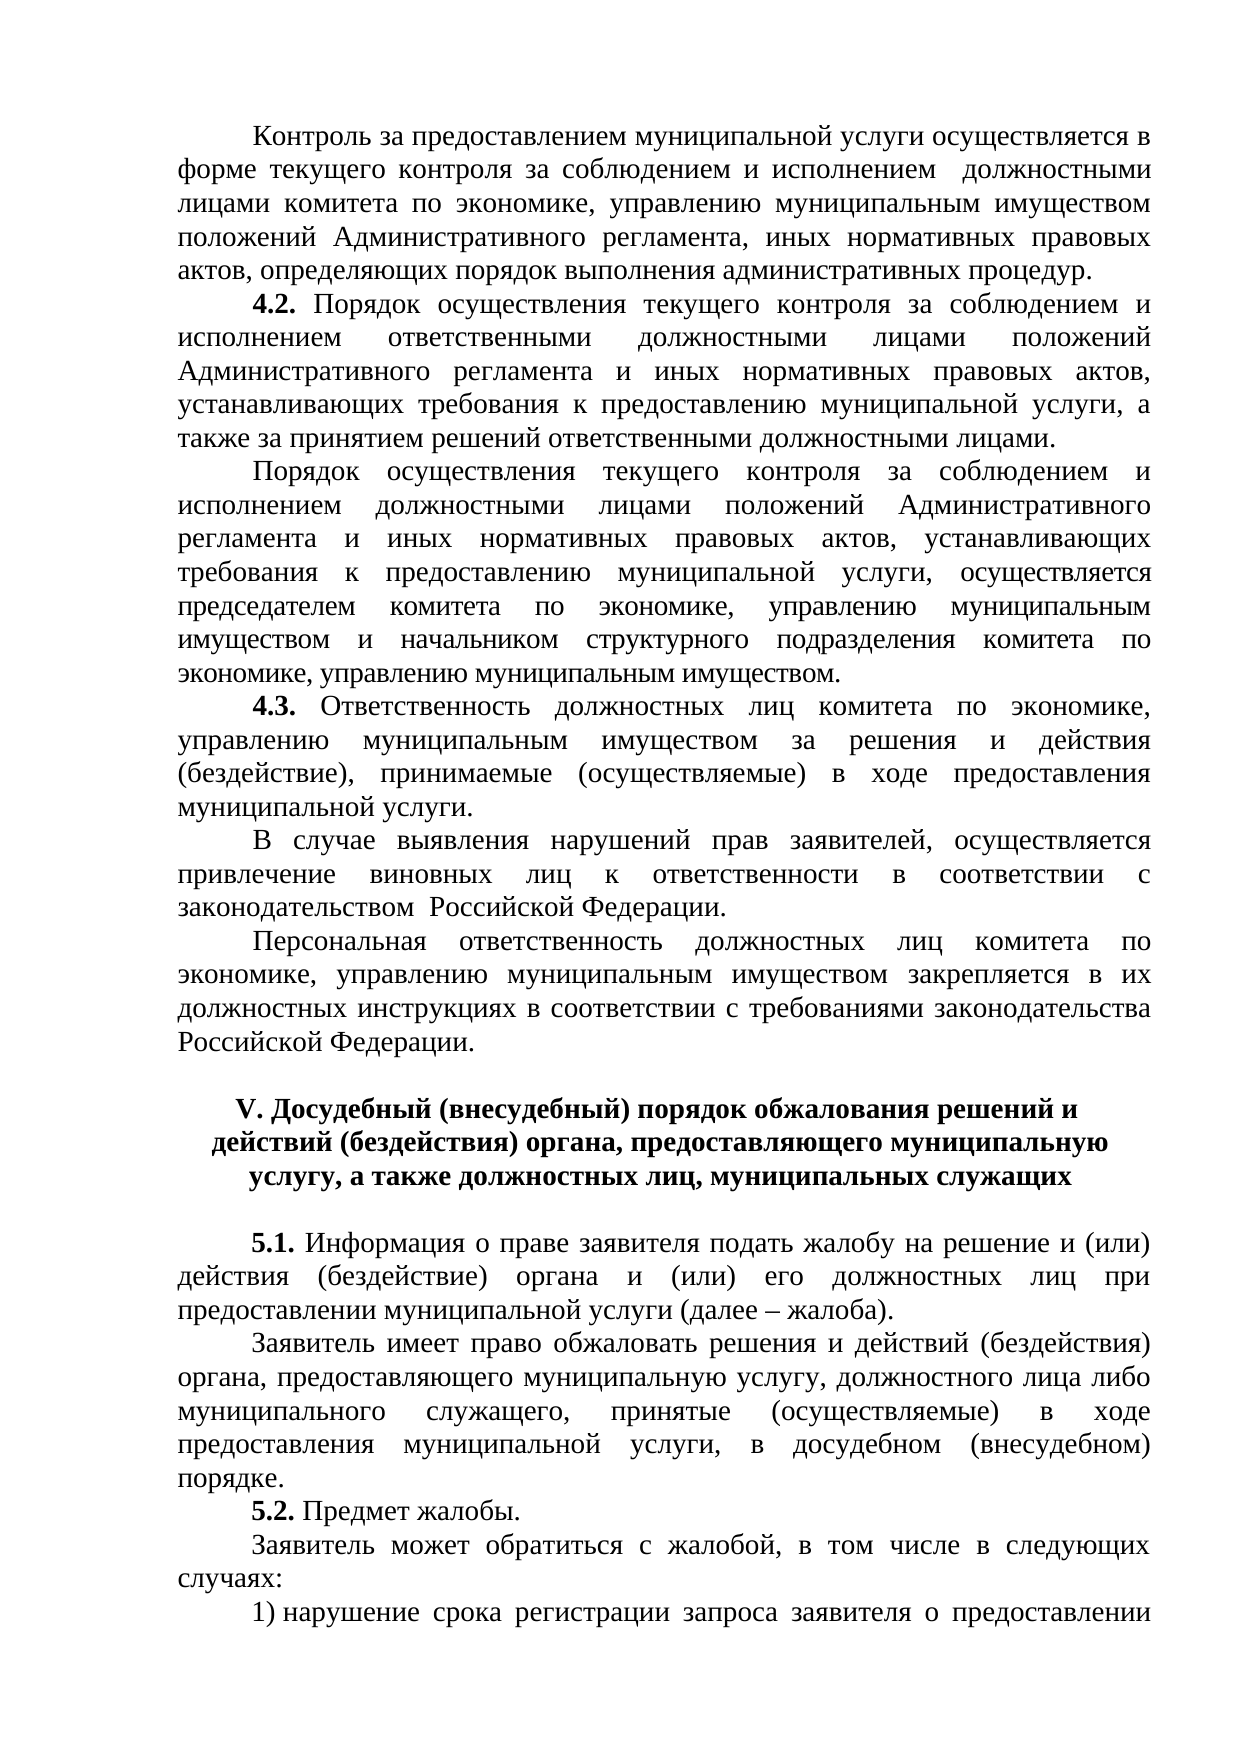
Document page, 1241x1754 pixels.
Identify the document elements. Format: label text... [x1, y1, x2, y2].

text Заявитель имеет право обжаловать решения и действий (бездействия) органа, предоставляющего муниципальную услугу, должностного лица либо муниципального служащего, принятые (осуществляемые) в ходе предоставления муниципальной услуги, в досудебном (внесудебном) порядке. [177, 1326, 1152, 1493]
text Порядок осуществления текущего контроля за соблюдением и исполнением должностными лицами положений Административного регламента и иных нормативных правовых актов, устанавливающих требования к предоставлению муниципальной услуги, осуществляется председателем комитета по экономике, управлению муниципальным имуществом и начальником структурного подразделения комитета по экономике, управлению муниципальным имуществом. [177, 453, 1152, 688]
text Персональная ответственность должностных лиц комитета по экономике, управлению муниципальным имуществом закрепляется в их должностных инструкциях в соответствии с требованиями законодательства Российской Федерации. [177, 923, 1152, 1057]
text Заявитель может обратиться с жалобой, в том числе в следующих случаях: [177, 1527, 1152, 1594]
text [177, 1594, 1152, 1627]
text 5.1. Информация о праве заявителя подать жалобу на решение и (или) действия (бездействие) органа и (или) его должностных лиц при предоставлении муниципальной услуги (далее – жалоба). [177, 1225, 1152, 1326]
text В случае выявления нарушений прав заявителей, осуществляется привлечение виновных лиц к ответственности в соответствии с законодательством Российской Федерации. [177, 822, 1152, 923]
text 4.2. Порядок осуществления текущего контроля за соблюдением и исполнением ответственными должностными лицами положений Административного регламента и иных нормативных правовых актов, устанавливающих требования к предоставлению муниципальной услуги, а также за принятием решений ответственными должностными лицами. [177, 286, 1152, 453]
text 4.3. Ответственность должностных лиц комитета по экономике, управлению муниципальным имуществом за решения и действия (бездействие), принимаемые (осуществляемые) в ходе предоставления муниципальной услуги. [177, 688, 1152, 822]
text V. Досудебный (внесудебный) порядок обжалования решений и действий (бездействия) органа, предоставляющего муниципальную услугу, а также должностных лиц, муниципальных служащих [177, 1091, 1143, 1191]
text Контроль за предоставлением муниципальной услуги осуществляется в форме текущего контроля за соблюдением и исполнением должностными лицами комитета по экономике, управлению муниципальным имуществом положений Административного регламента, иных нормативных правовых актов, определяющих порядок выполнения административных процедур. [177, 118, 1152, 286]
text 5.2. Предмет жалобы. [177, 1493, 1152, 1527]
